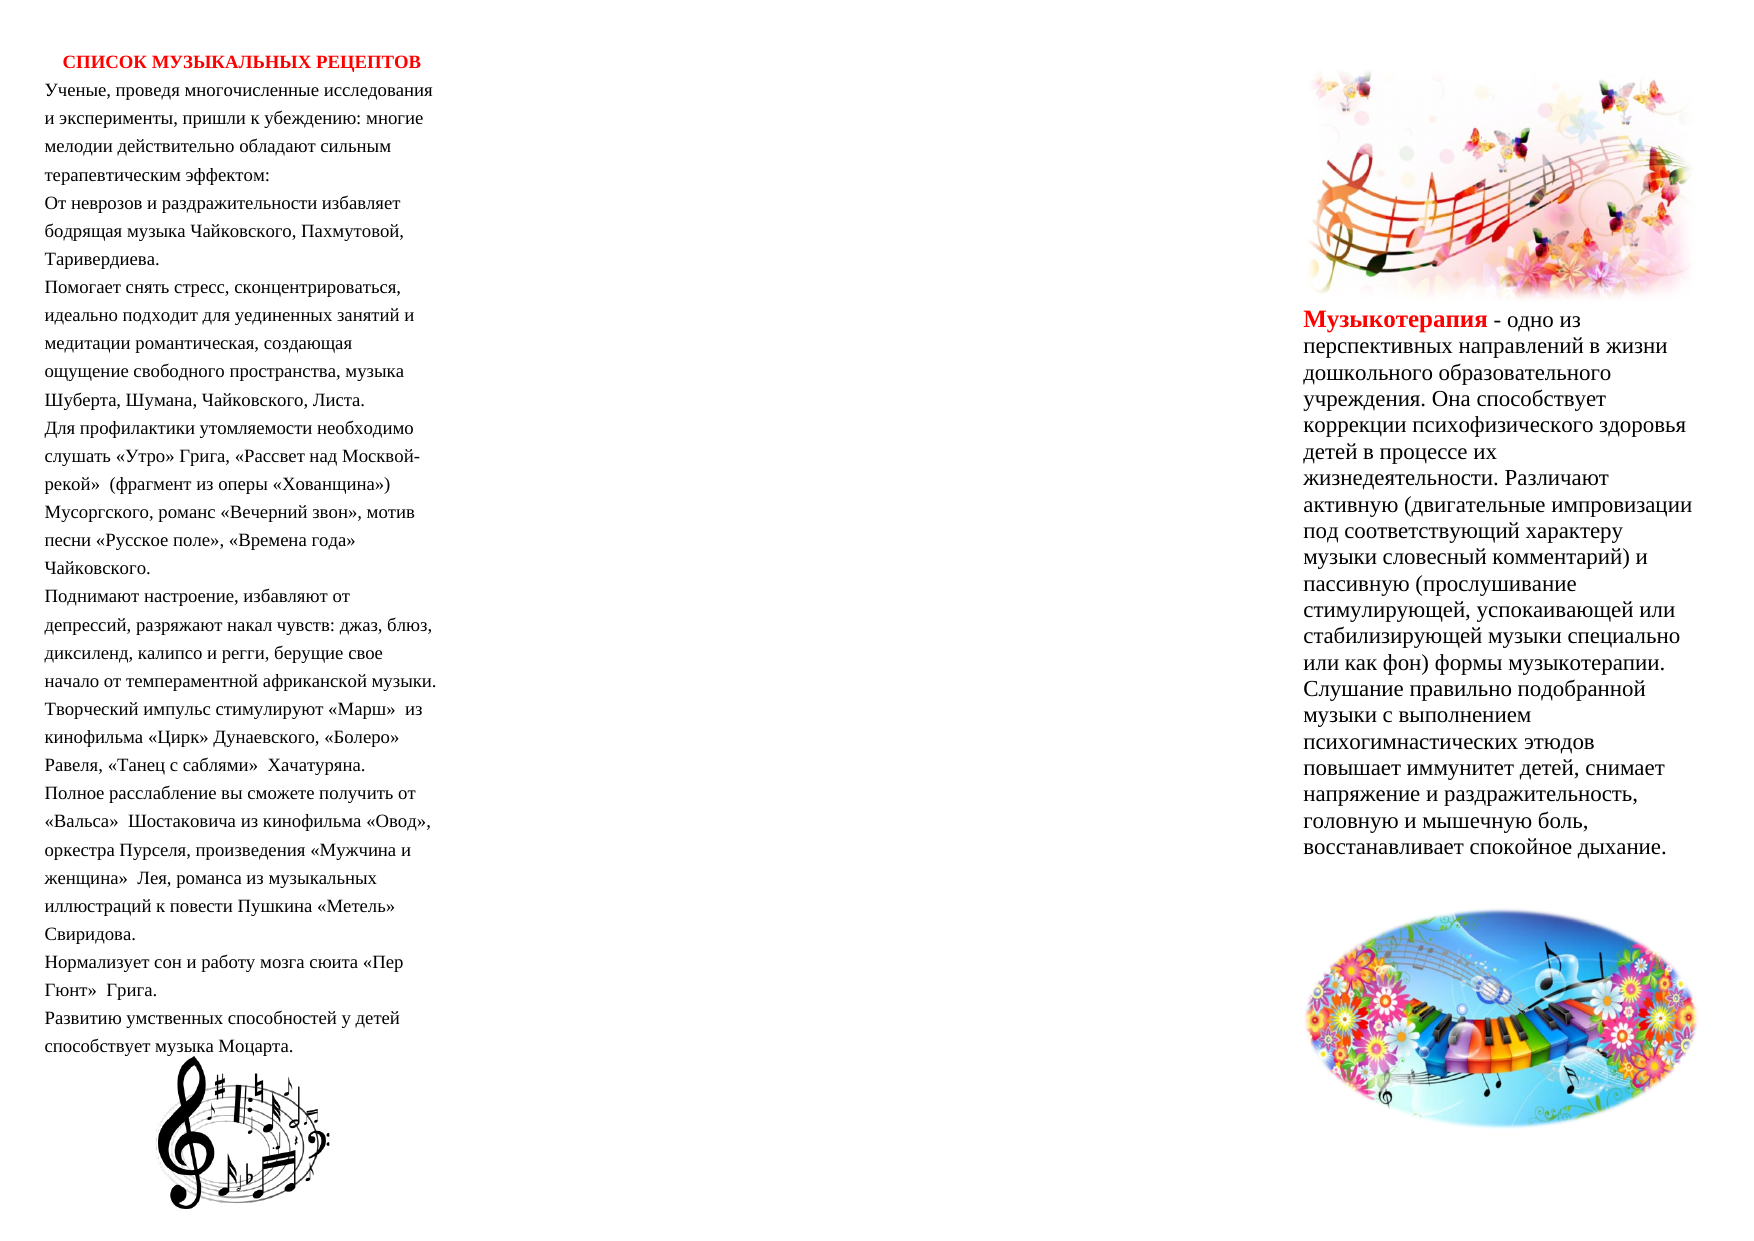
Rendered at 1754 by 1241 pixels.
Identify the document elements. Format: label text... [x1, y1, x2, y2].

text Развитию умственных способностей у детей способствует музыка Моцарта. [44, 1001, 439, 1057]
text Поднимают настроение, избавляют от депрессий, разряжают накал чувств: джаз, блюз, диксиленд, калипсо и регги, берущие свое начало от темпераментной африканской музыки. [44, 579, 439, 691]
text Нормализует сон и работу мозга сюита «Пер Гюнт» Грига. [44, 944, 439, 1001]
text Помогает снять стресс, сконцентрироваться, идеально подходит для уединенных занятий и медитации романтическая, создающая ощущение свободного пространства, музыка Шуберта, Шумана, Чайковского, Листа. [44, 269, 439, 410]
text Ученые, проведя многочисленные исследования и эксперименты, пришли к убеждению: многие мелодии действительно обладают сильным терапевтическим эффектом: [44, 72, 439, 185]
text Для профилактики утомляемости необходимо слушать «Утро» Грига, «Рассвет над Москвой-рекой» (фрагмент из оперы «Хованщина») Мусоргского, романс «Вечерний звон», мотив песни «Русское поле», «Времена года» Чайковского. [44, 410, 439, 579]
text Творческий импульс стимулируют «Марш» из кинофильма «Цирк» Дунаевского, «Болеро» Равеля, «Танец с саблями» Хачатуряна. [44, 691, 439, 776]
picture [154, 1056, 330, 1209]
picture [1333, 95, 1670, 274]
text СПИСОК МУЗЫКАЛЬНЫХ РЕЦЕПТОВ [44, 44, 439, 72]
text Музыкотерапия - одно из перспективных направлений в жизни дошкольного образовательного учреждения. Она способствует коррекции психофизического здоровья детей в процессе их жизнедеятельности. Различают активную (двигательные импровизации под соответствующий характеру музыки словесный комментарий) и пассивную (прослушивание стимулирующей, успокаивающей или стабилизирующей музыки специально или как фон) формы музыкотерапии. Слушание правильно подобранной музыки с выполнением психогимнастических этюдов повышает иммунитет детей, снимает напряжение и раздражительность, головную и мышечную боль, восстанавливает спокойное дыхание. [1303, 304, 1698, 859]
text От неврозов и раздражительности избавляет бодрящая музыка Чайковского, Пахмутовой, Таривердиева. [44, 185, 439, 269]
text Полное расслабление вы сможете получить от «Вальса» Шостаковича из кинофильма «Овод», оркестра Пурселя, произведения «Мужчина и женщина» Лея, романса из музыкальных иллюстраций к повести Пушкина «Метель» Свиридова. [44, 776, 439, 944]
picture [1303, 907, 1699, 1130]
